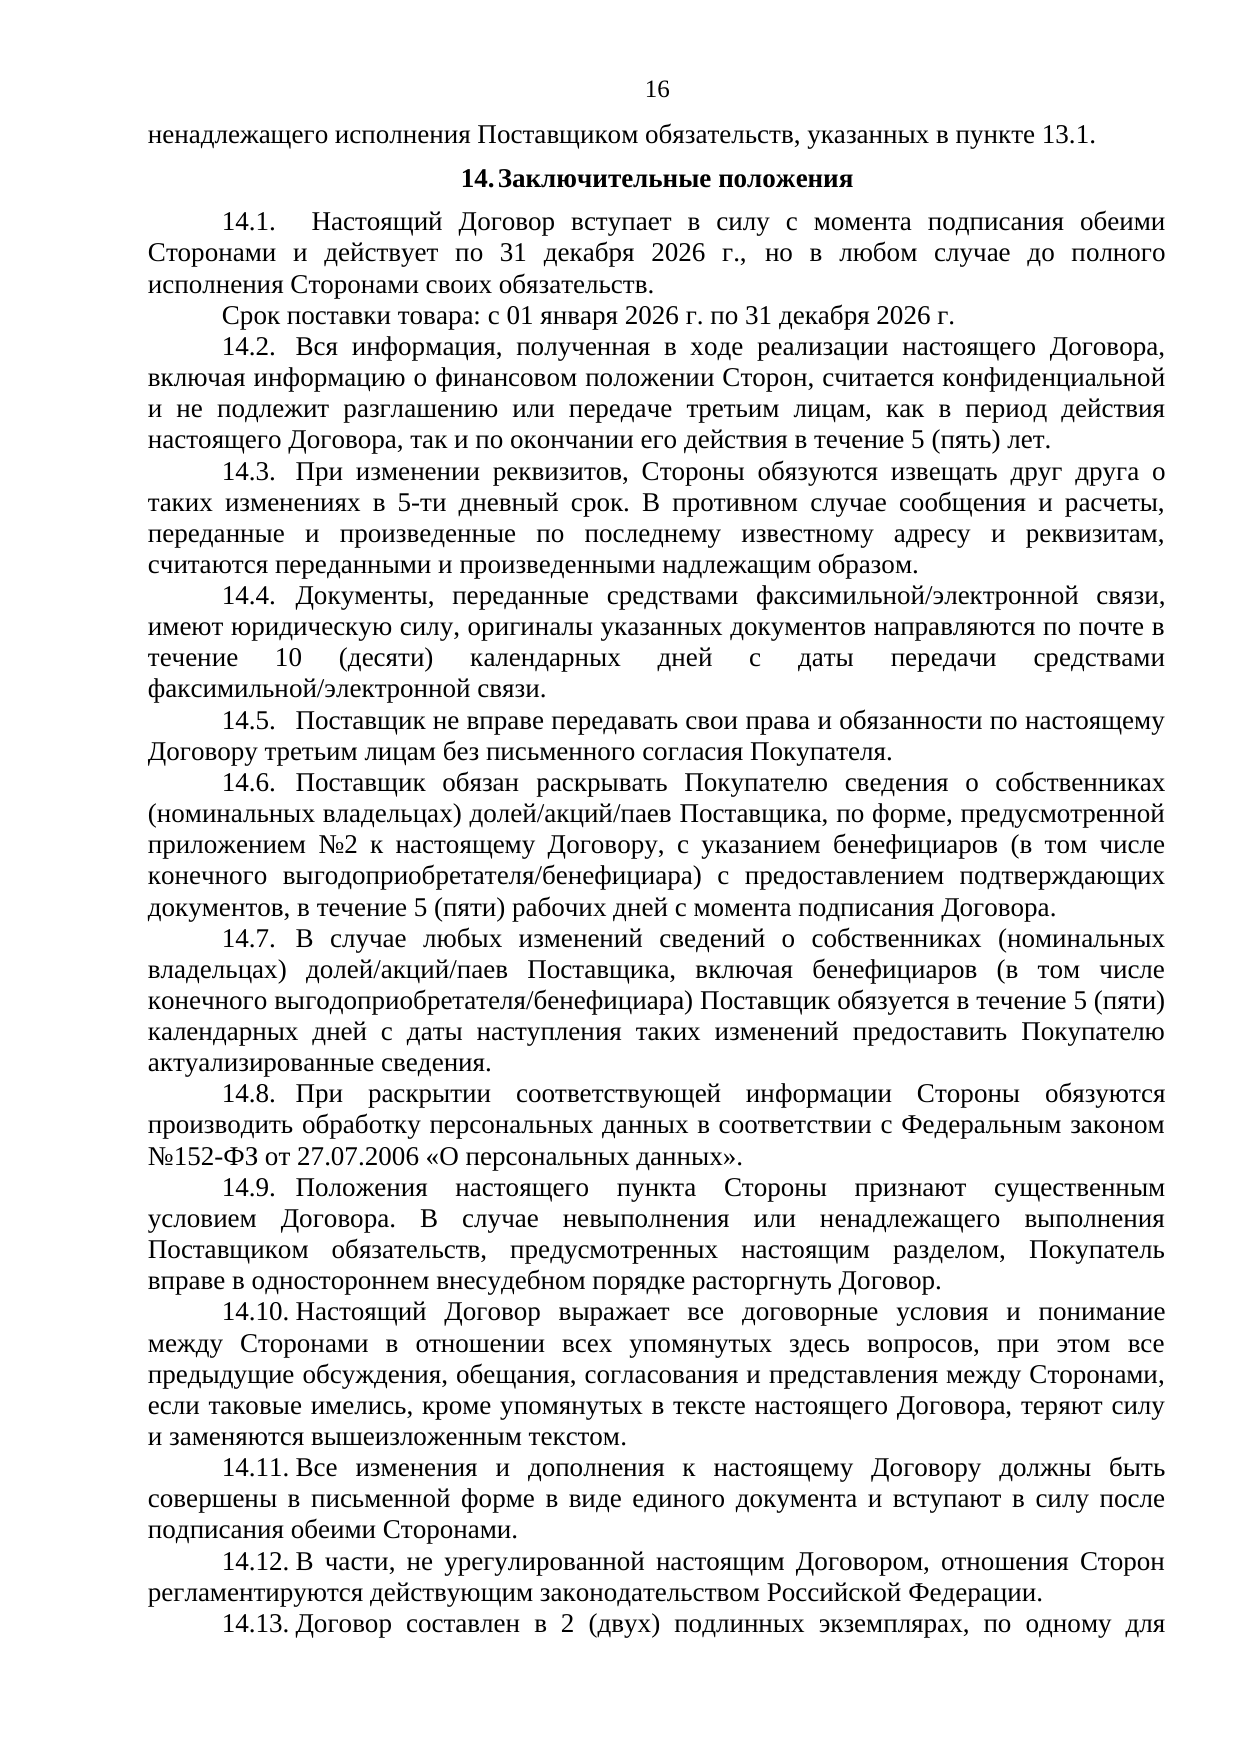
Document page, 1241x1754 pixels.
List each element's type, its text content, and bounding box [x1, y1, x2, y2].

list При изменении реквизитов, Стороны обязуются извещать друг друга о таких изменениях в 5-ти дневный срок. В противном случае сообщения и расчеты, переданные и произведенные по последнему известному адресу и реквизитам, считаются переданными и произведенными надлежащим образом. [148, 454, 1166, 579]
text Срок поставки товара: с 01 января 2026 г. по 31 декабря 2026 г. [222, 299, 1166, 330]
list Положения настоящего пункта Стороны признают существенным условием Договора. В случае невыполнения или ненадлежащего выполнения Поставщиком обязательств, предусмотренных настоящим разделом, Покупатель вправе в одностороннем внесудебном порядке расторгнуть Договор. [148, 1171, 1166, 1296]
list Поставщик обязан раскрывать Покупателю сведения о собственниках (номинальных владельцах) долей/акций/паев Поставщика, по форме, предусмотренной приложением №2 к настоящему Договору, с указанием бенефициаров (в том числе конечного выгодоприобретателя/бенефициара) с предоставлением подтверждающих документов, в течение 5 (пяти) рабочих дней с момента подписания Договора. [148, 766, 1166, 922]
list Настоящий Договор выражает все договорные условия и понимание между Сторонами в отношении всех упомянутых здесь вопросов, при этом все предыдущие обсуждения, обещания, согласования и представления между Сторонами, если таковые имелись, кроме упомянутых в тексте настоящего Договора, теряют силу и заменяются вышеизложенным текстом. [148, 1296, 1166, 1451]
list В части, не урегулированной настоящим Договором, отношения Сторон регламентируются действующим законодательством Российской Федерации. [148, 1545, 1166, 1607]
list Заключительные положения [148, 162, 1166, 193]
list В случае любых изменений сведений о собственниках (номинальных владельцах) долей/акций/паев Поставщика, включая бенефициаров (в том числе конечного выгодоприобретателя/бенефициара) Поставщик обязуется в течение 5 (пяти) календарных дней с даты наступления таких изменений предоставить Покупателю актуализированные сведения. [148, 922, 1166, 1077]
list Документы, переданные средствами факсимильной/электронной связи, имеют юридическую силу, оригиналы указанных документов направляются по почте в течение 10 (десяти) календарных дней с даты передачи средствами факсимильной/электронной связи. [148, 579, 1166, 704]
list Настоящий Договор вступает в силу с момента подписания обеими Сторонами и действует по 31 декабря 2026 г., но в любом случае до полного исполнения Сторонами своих обязательств. [148, 205, 1166, 299]
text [148, 118, 1166, 149]
list Поставщик не вправе передавать свои права и обязанности по настоящему Договору третьим лицам без письменного согласия Покупателя. [148, 704, 1166, 766]
list Все изменения и дополнения к настоящему Договору должны быть совершены в письменной форме в виде единого документа и вступают в силу после подписания обеими Сторонами. [148, 1451, 1166, 1545]
list Вся информация, полученная в ходе реализации настоящего Договора, включая информацию о финансовом положении Сторон, считается конфиденциальной и не подлежит разглашению или передаче третьим лицам, как в период действия настоящего Договора, так и по окончании его действия в течение 5 (пять) лет. [148, 330, 1166, 454]
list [148, 1607, 1166, 1638]
list При раскрытии соответствующей информации Стороны обязуются производить обработку персональных данных в соответствии с Федеральным законом №152-ФЗ от 27.07.2006 «О персональных данных». [148, 1077, 1166, 1171]
